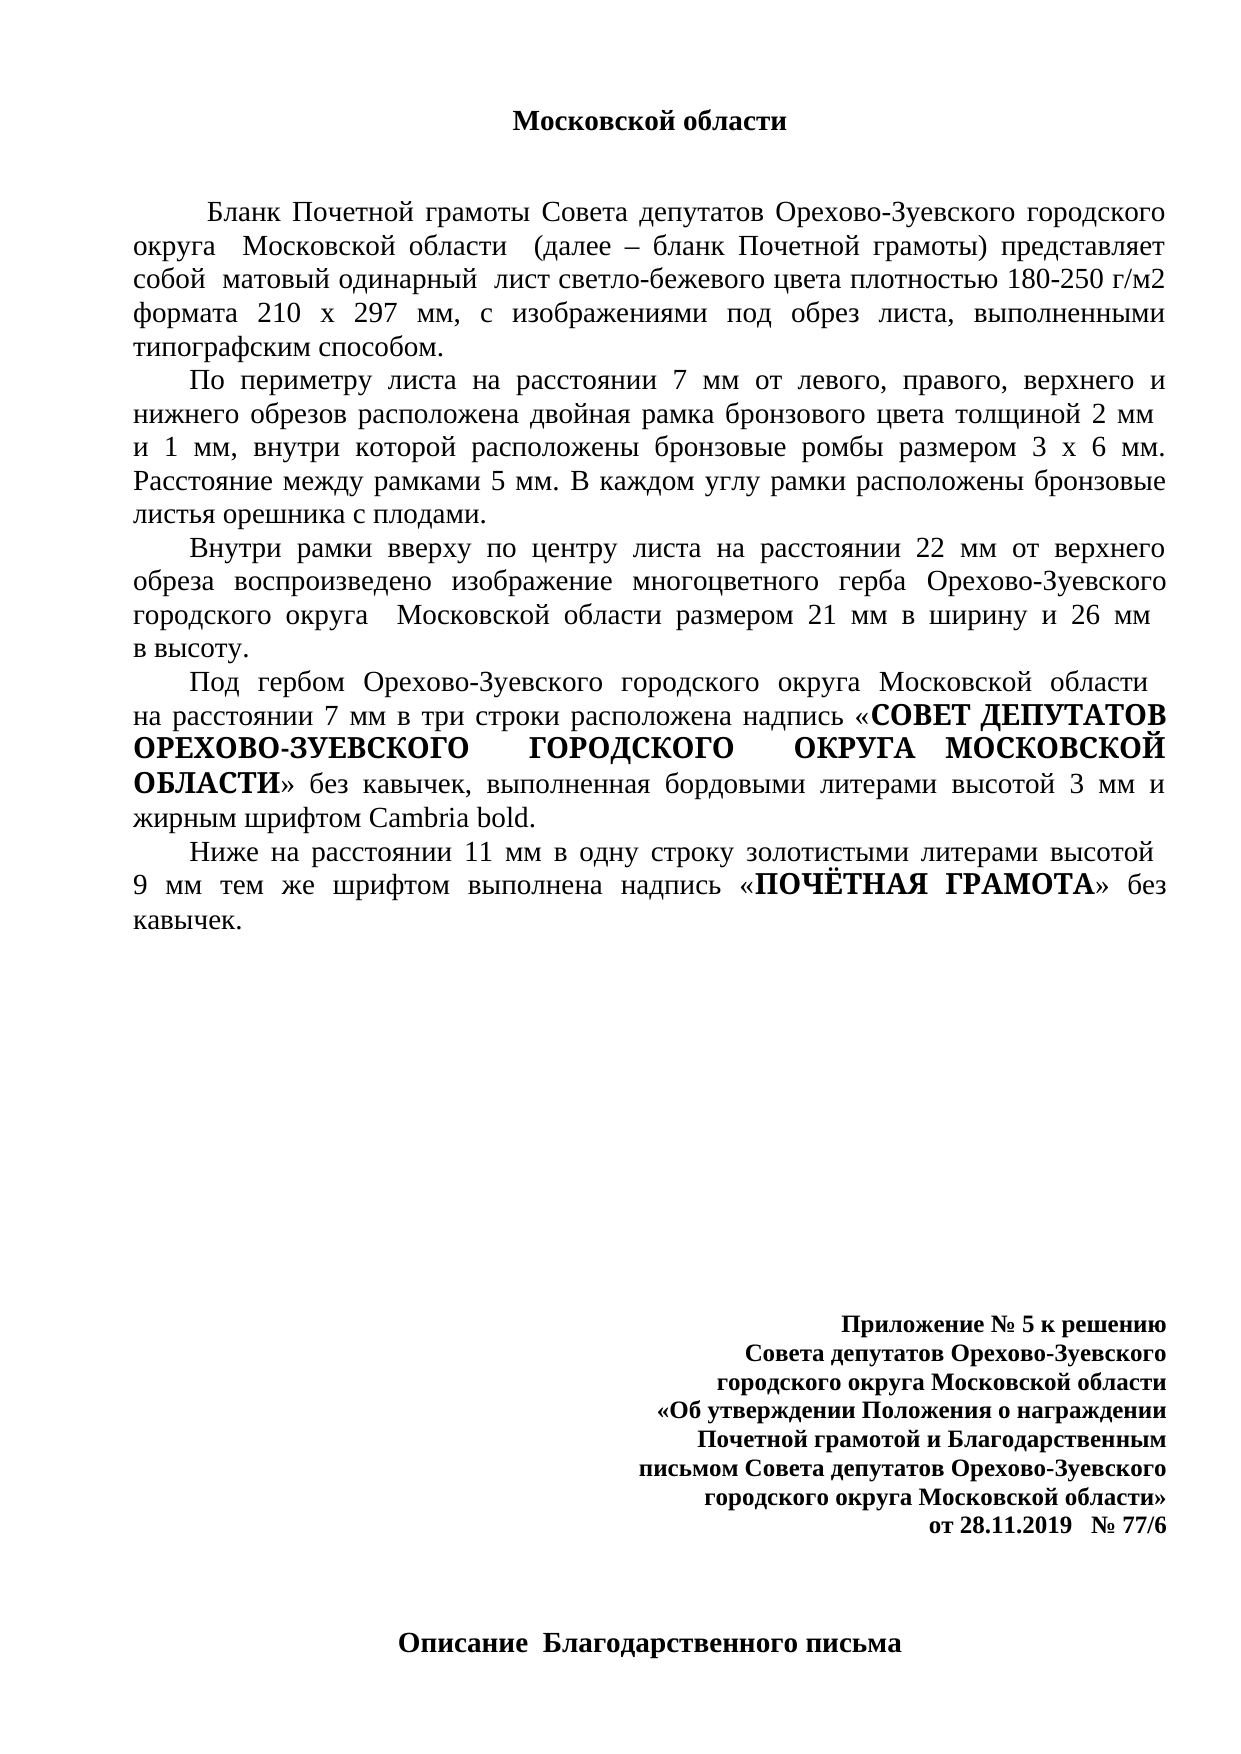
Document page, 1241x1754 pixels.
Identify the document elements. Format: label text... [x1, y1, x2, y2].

text По периметру листа на расстоянии 7 мм от левого, правого, верхнего и нижнего обрезов расположена двойная рамка бронзового цвета толщиной 2 мм и 1 мм, внутри которой расположены бронзовые ромбы размером 3 х 6 мм. Расстояние между рамками 5 мм. В каждом углу рамки расположены бронзовые листья орешника с плодами. [133, 362, 1167, 530]
text Бланк Почетной грамоты Совета депутатов Орехово-Зуевского городского округа Московской области (далее – бланк Почетной грамоты) представляет собой матовый одинарный лист светло-бежевого цвета плотностью 180-250 г/м2 формата 210 x 297 мм, с изображениями под обрез листа, выполненными типографским способом. [133, 194, 1167, 362]
text Описание Благодарственного письма [133, 1626, 1167, 1659]
text «Об утверждении Положения о награждении [133, 1396, 1167, 1424]
text Ниже на расстоянии 11 мм в одну строку золотистыми литерами высотой 9 мм тем же шрифтом выполнена надпись «ПОЧЁТНАЯ ГРАМОТА» без кавычек. [133, 834, 1167, 936]
text Московской области [133, 103, 1167, 137]
text Внутри рамки вверху по центру листа на расстоянии 22 мм от верхнего обреза воспроизведено изображение многоцветного герба Орехово-Зуевского городского округа Московской области размером 21 мм в ширину и 26 мм в высоту. [133, 530, 1167, 664]
text Почетной грамотой и Благодарственным [133, 1424, 1167, 1453]
text городского округа Московской области [133, 1367, 1167, 1396]
text Под гербом Орехово-Зуевского городского округа Московской области на расстоянии 7 мм в три строки расположена надпись «СОВЕТ ДЕПУТАТОВ ОРЕХОВО-ЗУЕВСКОГО ГОРОДСКОГО ОКРУГА МОСКОВСКОЙ ОБЛАСТИ» без кавычек, выполненная бордовыми литерами высотой 3 мм и жирным шрифтом Cambria bold. [133, 664, 1167, 834]
text городского округа Московской области» [133, 1482, 1167, 1511]
text Приложение № 5 к решению [133, 1309, 1167, 1338]
text от 28.11.2019 № 77/6 [133, 1511, 1167, 1539]
text письмом Совета депутатов Орехово-Зуевского [133, 1453, 1167, 1482]
text Совета депутатов Орехово-Зуевского [133, 1338, 1167, 1367]
